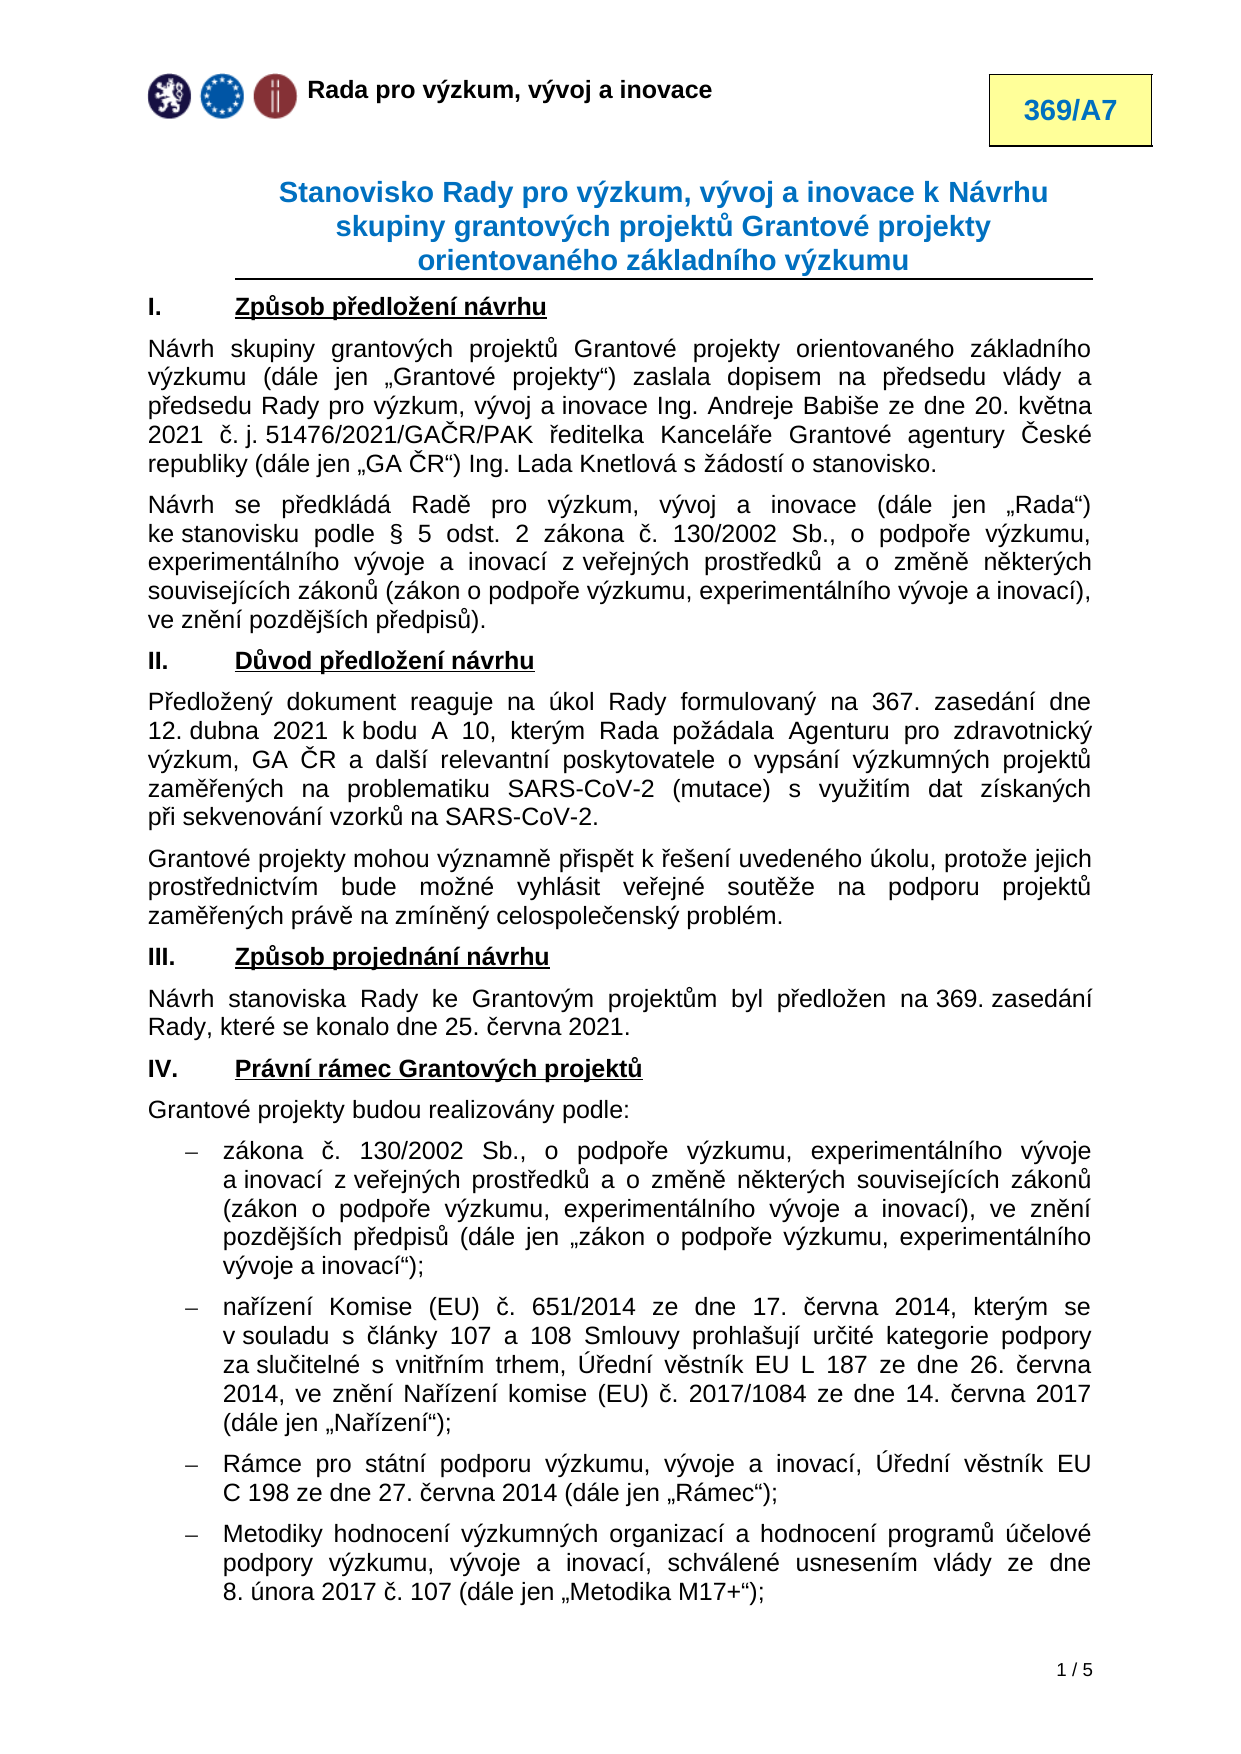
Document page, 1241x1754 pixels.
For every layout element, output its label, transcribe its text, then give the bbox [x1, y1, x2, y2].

list nařízení Komise (EU) č. 651/2014 ze dne 17. června 2014, kterým se v souladu s články 107 a 108 Smlouvy prohlašují určité kategorie podpory za slučitelné s vnitřním trhem, Úřední věstník EU L 187 ze dne 26. června 2014, ve znění Nařízení komise (EU) č. 2017/1084 ze dne 14. června 2017 (dále jen „Nařízení“); [185, 1292, 1093, 1436]
list Metodiky hodnocení výzkumných organizací a hodnocení programů účelové podpory výzkumu, vývoje a inovací, schválené usnesením vlády ze dne 8. února 2017 č. 107 (dále jen „Metodika M17+“); [185, 1519, 1093, 1605]
text Návrh se předkládá Radě pro výzkum, vývoj a inovace (dále jen „Rada“) ke stanovisku podle § 5 odst. 2 zákona č. 130/2002 Sb., o podpoře výzkumu, experimentálního vývoje a inovací z veřejných prostředků a o změně některých souvisejících zákonů (zákon o podpoře výzkumu, experimentálního vývoje a inovací), ve znění pozdějších předpisů). [148, 490, 1093, 633]
list Právní rámec Grantových projektů [148, 1053, 1093, 1082]
text Grantové projekty budou realizovány podle: [148, 1095, 1093, 1123]
text Předložený dokument reaguje na úkol Rady formulovaný na 367. zasedání dne 12. dubna 2021 k bodu A 10, kterým Rada požádala Agenturu pro zdravotnický výzkum, GA ČR a další relevantní poskytovatele o vypsání výzkumných projektů zaměřených na problematiku SARS-CoV-2 (mutace) s využitím dat získaných při sekvenování vzorků na SARS-CoV-2. [148, 687, 1093, 831]
list Způsob projednání návrhu [148, 942, 1093, 971]
picture [147, 73, 298, 120]
list Rámce pro státní podporu výzkumu, vývoje a inovací, Úřední věstník EU C 198 ze dne 27. června 2014 (dále jen „Rámec“); [185, 1449, 1093, 1506]
list Způsob předložení návrhu [148, 292, 1093, 321]
list Stanovisko Rady pro výzkum, vývoj a inovace k Návrhu skupiny grantových projektů Grantové projekty orientovaného základního výzkumu [234, 176, 1093, 280]
text Návrh skupiny grantových projektů Grantové projekty orientovaného základního výzkumu (dále jen „Grantové projekty“) zaslala dopisem na předsedu vlády a předsedu Rady pro výzkum, vývoj a inovace Ing. Andreje Babiše ze dne 20. května 2021 č. j. 51476/2021/GAČR/PAK ředitelka Kanceláře Grantové agentury České republiky (dále jen „GA ČR“) Ing. Lada Knetlová s žádostí o stanovisko. [148, 333, 1093, 477]
text Návrh stanoviska Rady ke Grantovým projektům byl předložen na 369. zasedání Rady, které se konalo dne 25. června 2021. [148, 983, 1093, 1041]
text Grantové projekty mohou významně přispět k řešení uvedeného úkolu, protože jejich prostřednictvím bude možné vyhlásit veřejné soutěže na podporu projektů zaměřených právě na zmíněný celospolečenský problém. [148, 843, 1093, 930]
list Důvod předložení návrhu [148, 646, 1093, 675]
list zákona č. 130/2002 Sb., o podpoře výzkumu, experimentálního vývoje a inovací z veřejných prostředků a o změně některých souvisejících zákonů (zákon o podpoře výzkumu, experimentálního vývoje a inovací), ve znění pozdějších předpisů (dále jen „zákon o podpoře výzkumu, experimentálního vývoje a inovací“); [185, 1136, 1093, 1280]
